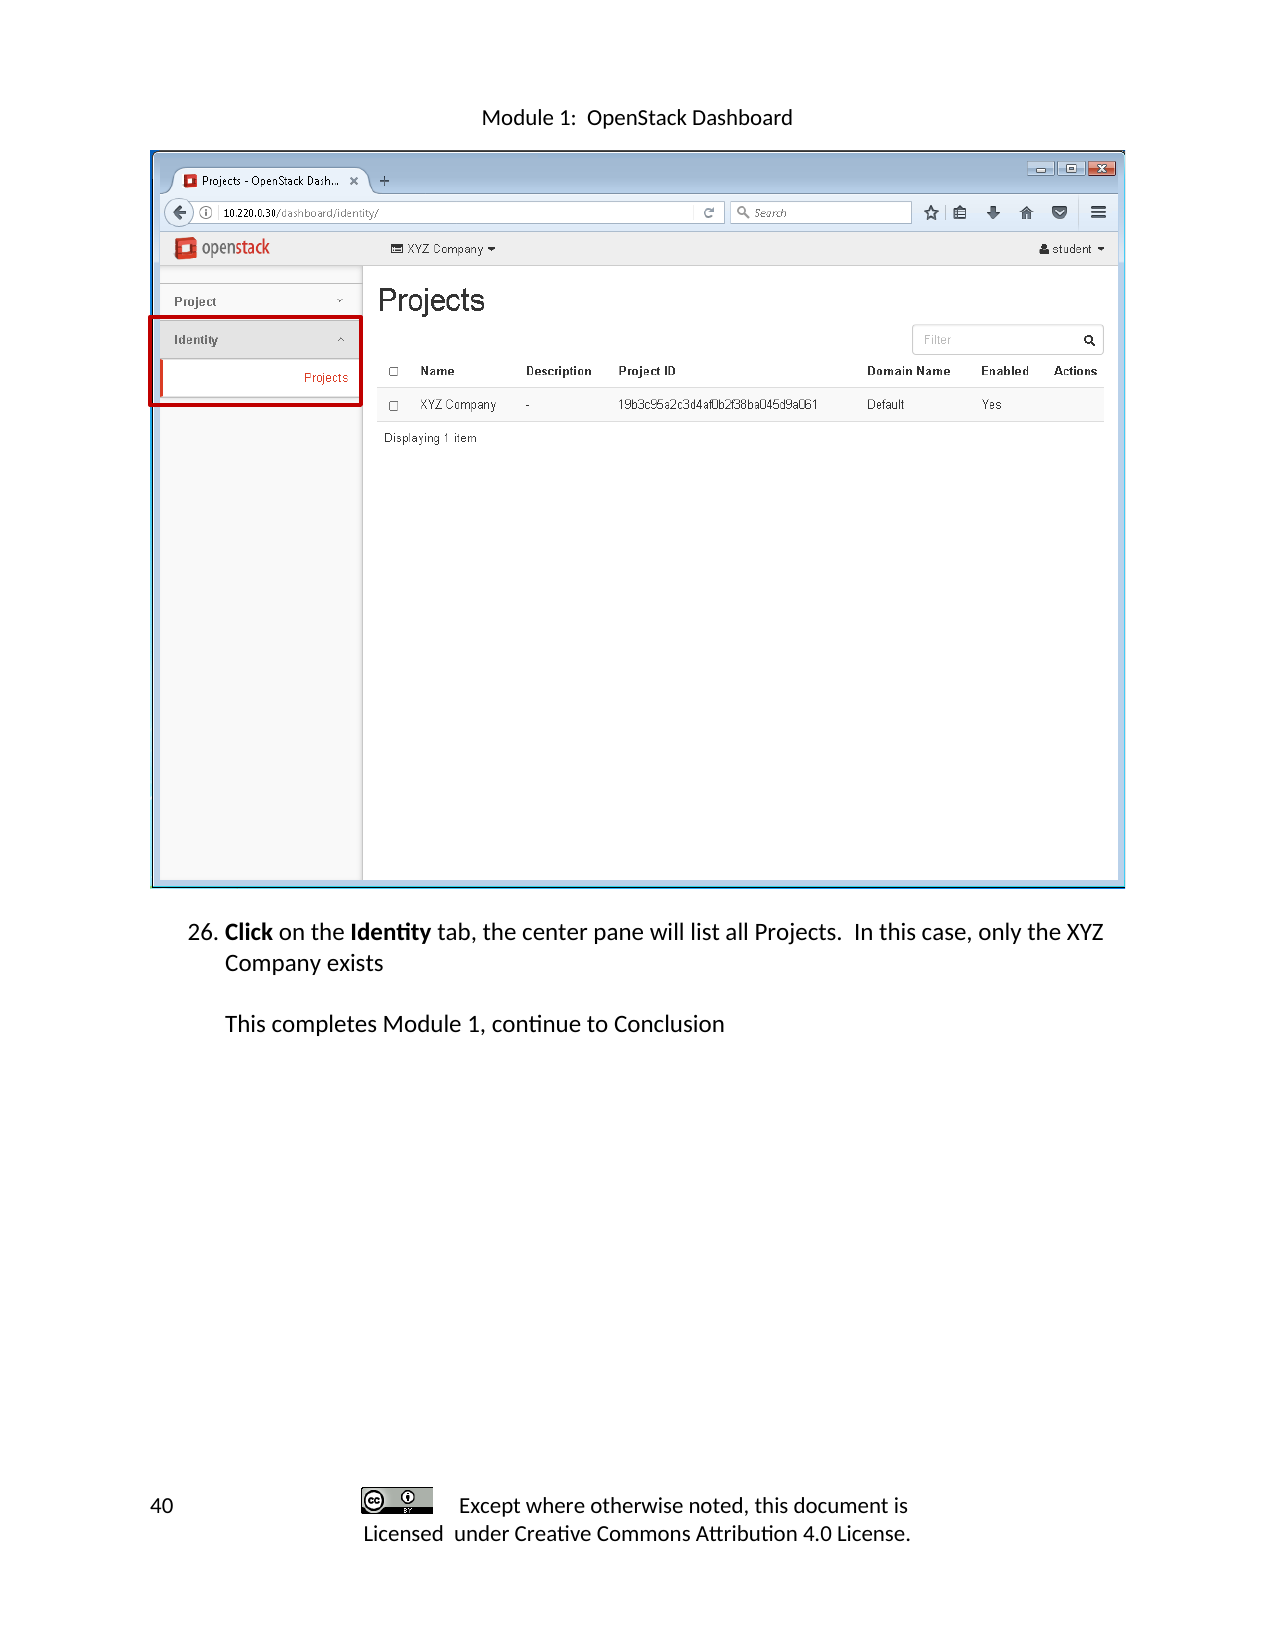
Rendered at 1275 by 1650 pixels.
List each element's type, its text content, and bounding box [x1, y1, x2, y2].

picture [152, 319, 359, 403]
list Click on the Identity tab, the center pane will list all Projects. In this case, only the XYZ Company exists [187, 916, 1125, 977]
picture [361, 1487, 433, 1514]
list This completes Module 1, continue to Conclusion [225, 1008, 1125, 1038]
picture [150, 150, 1125, 889]
